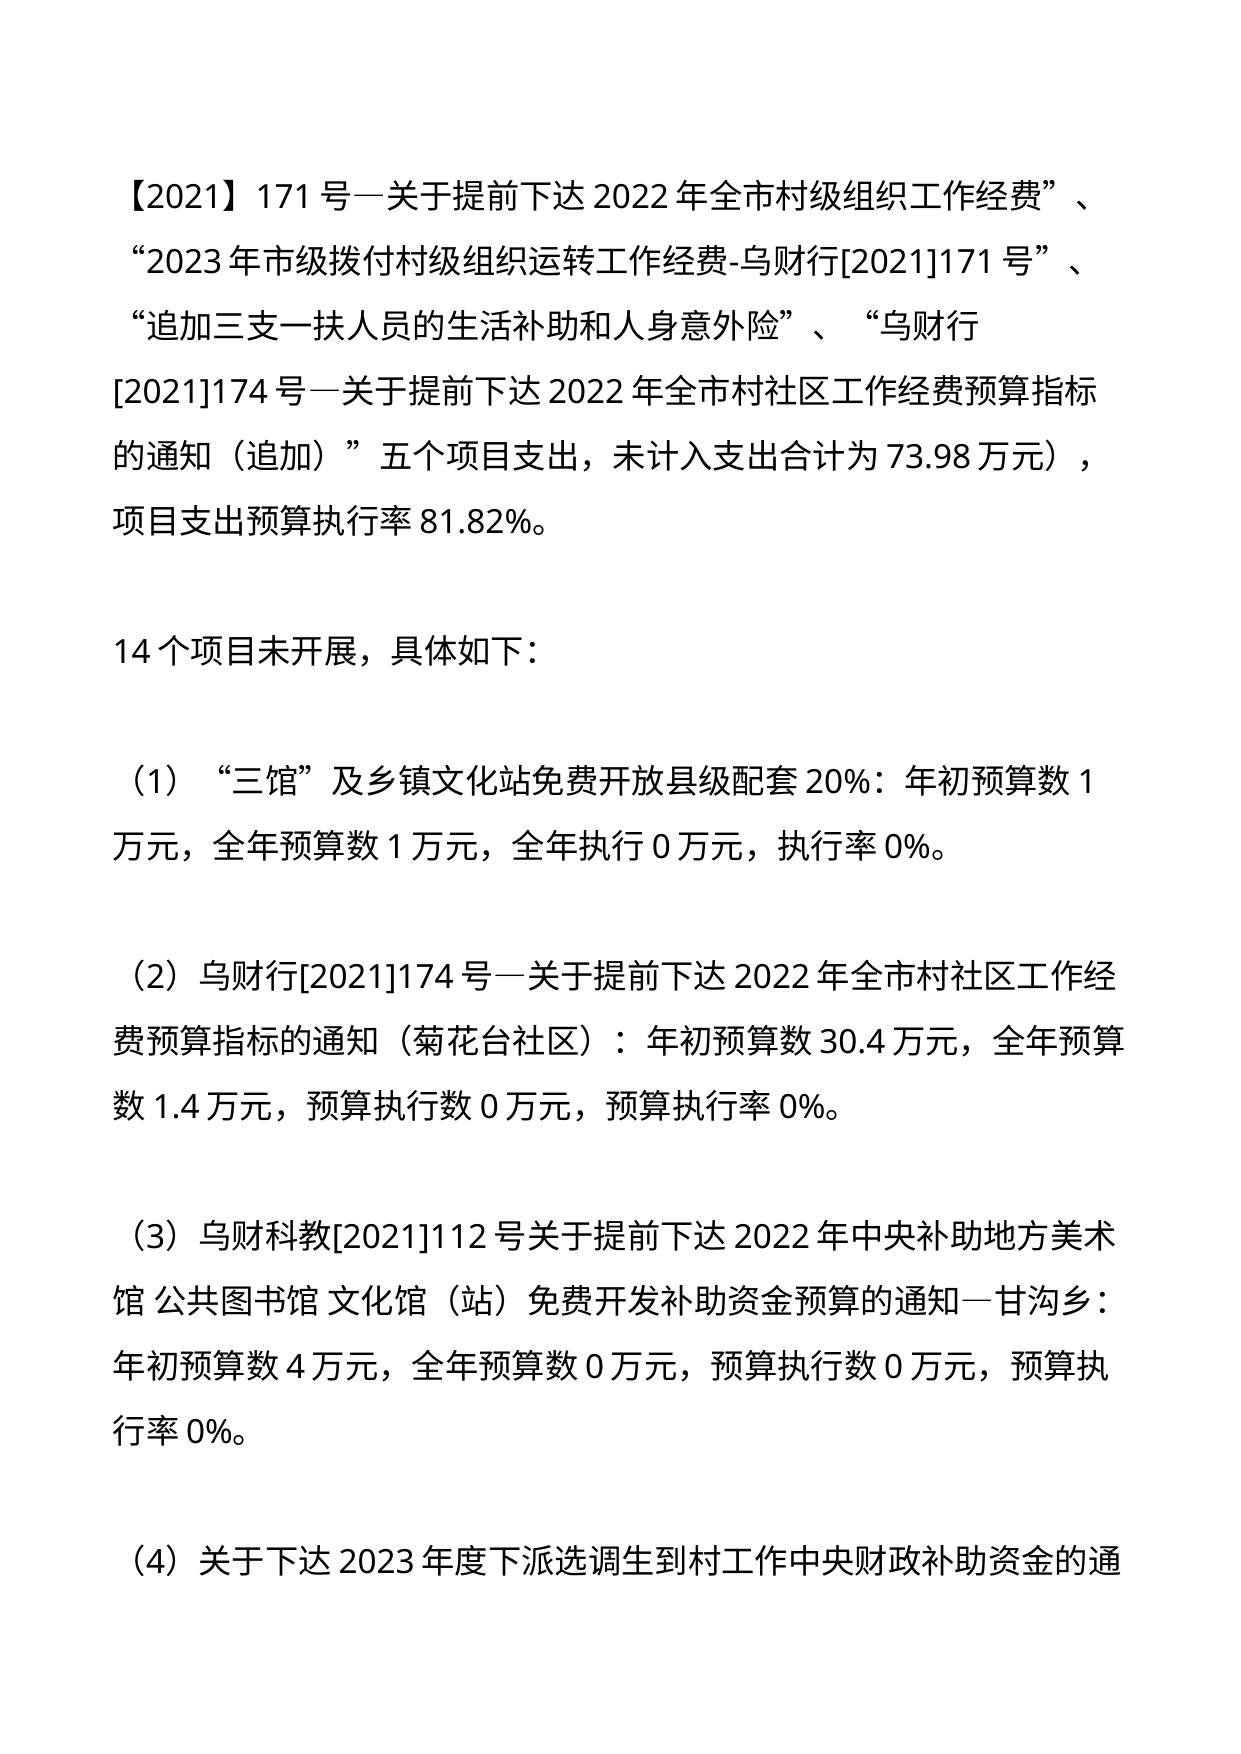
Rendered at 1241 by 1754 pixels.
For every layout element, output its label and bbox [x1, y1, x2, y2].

text [112, 162, 1128, 1592]
